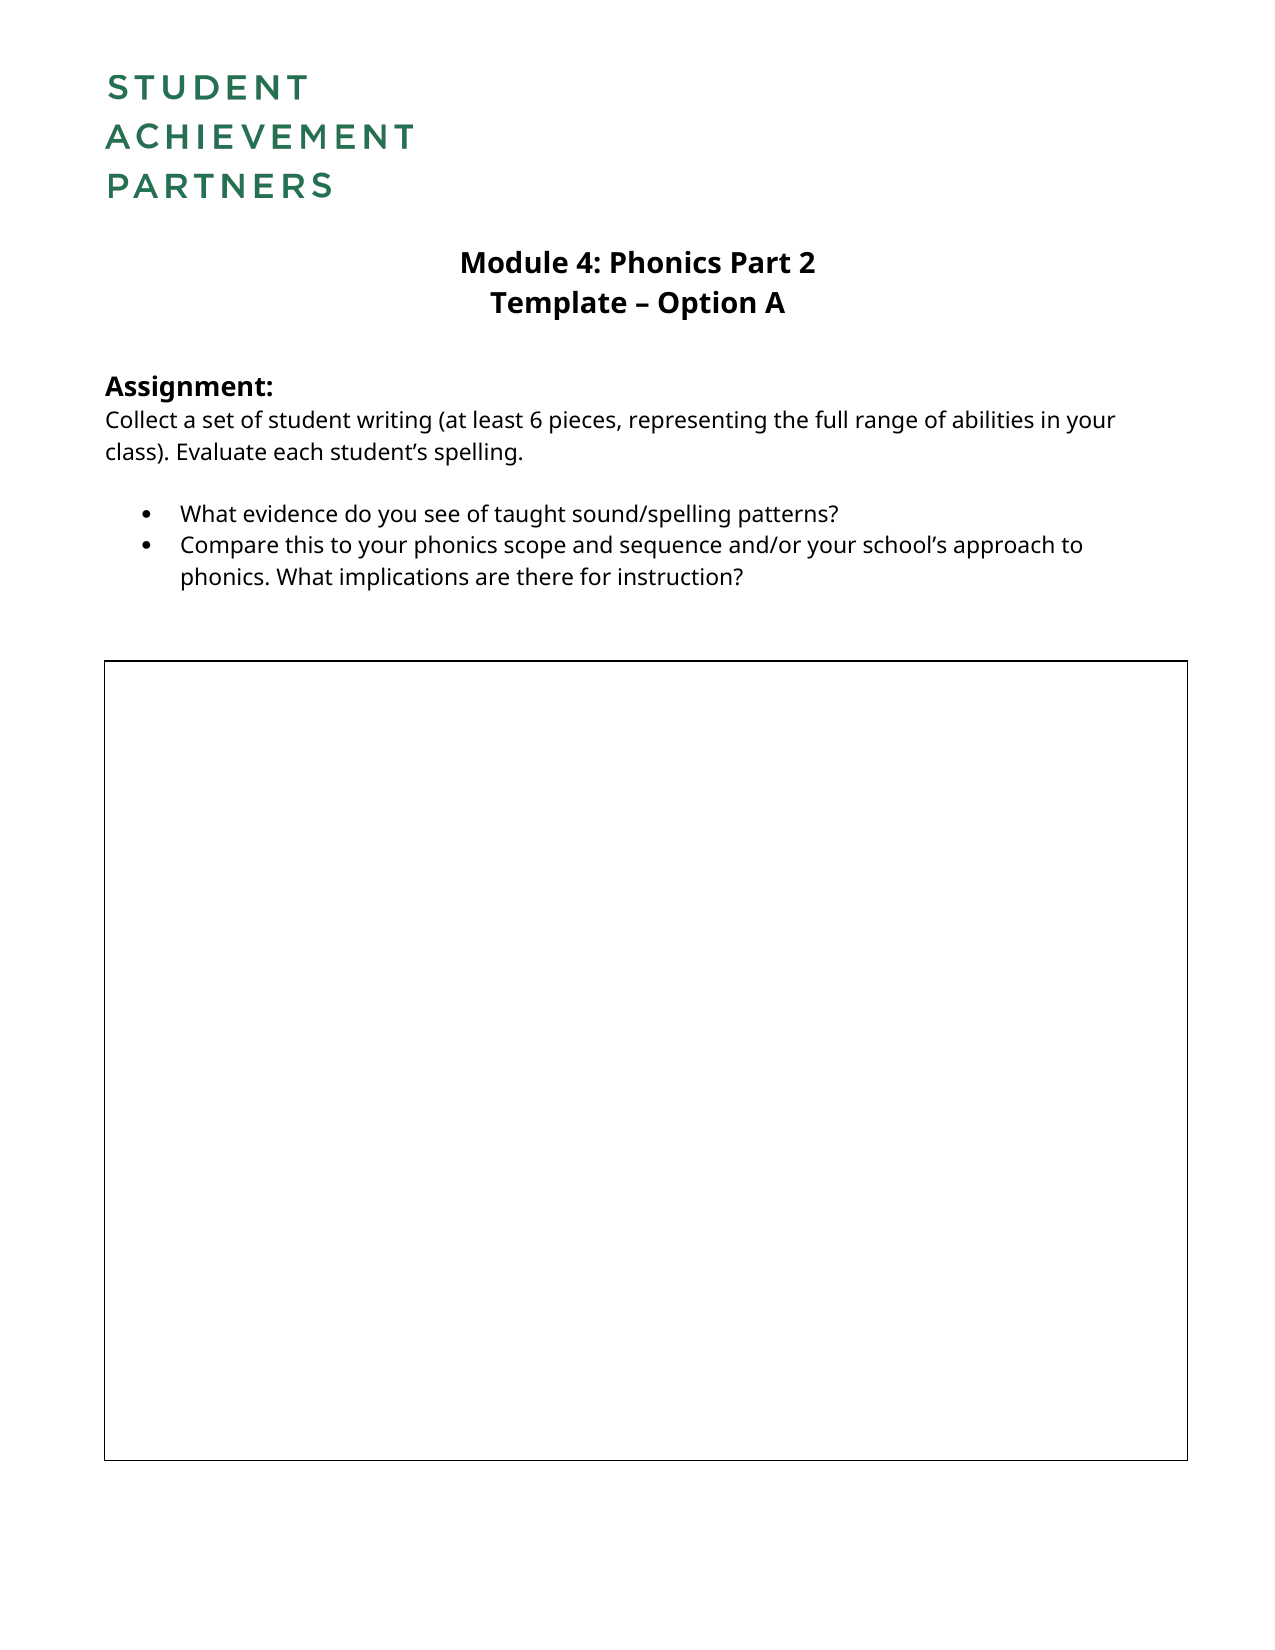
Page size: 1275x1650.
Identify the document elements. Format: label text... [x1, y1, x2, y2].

list What evidence do you see of taught sound/spelling patterns? [142, 498, 1170, 529]
text Assignment: [105, 368, 1170, 404]
text Module 4: Phonics Part 2 [105, 243, 1170, 282]
text Collect a set of student writing (at least 6 pieces, representing the full range of abilities in your class). Evaluate each student’s spelling. [105, 404, 1170, 467]
text Template – Option A [105, 282, 1170, 322]
list Compare this to your phonics scope and sequence and/or your school’s approach to phonics. What implications are there for instruction? [142, 529, 1170, 592]
